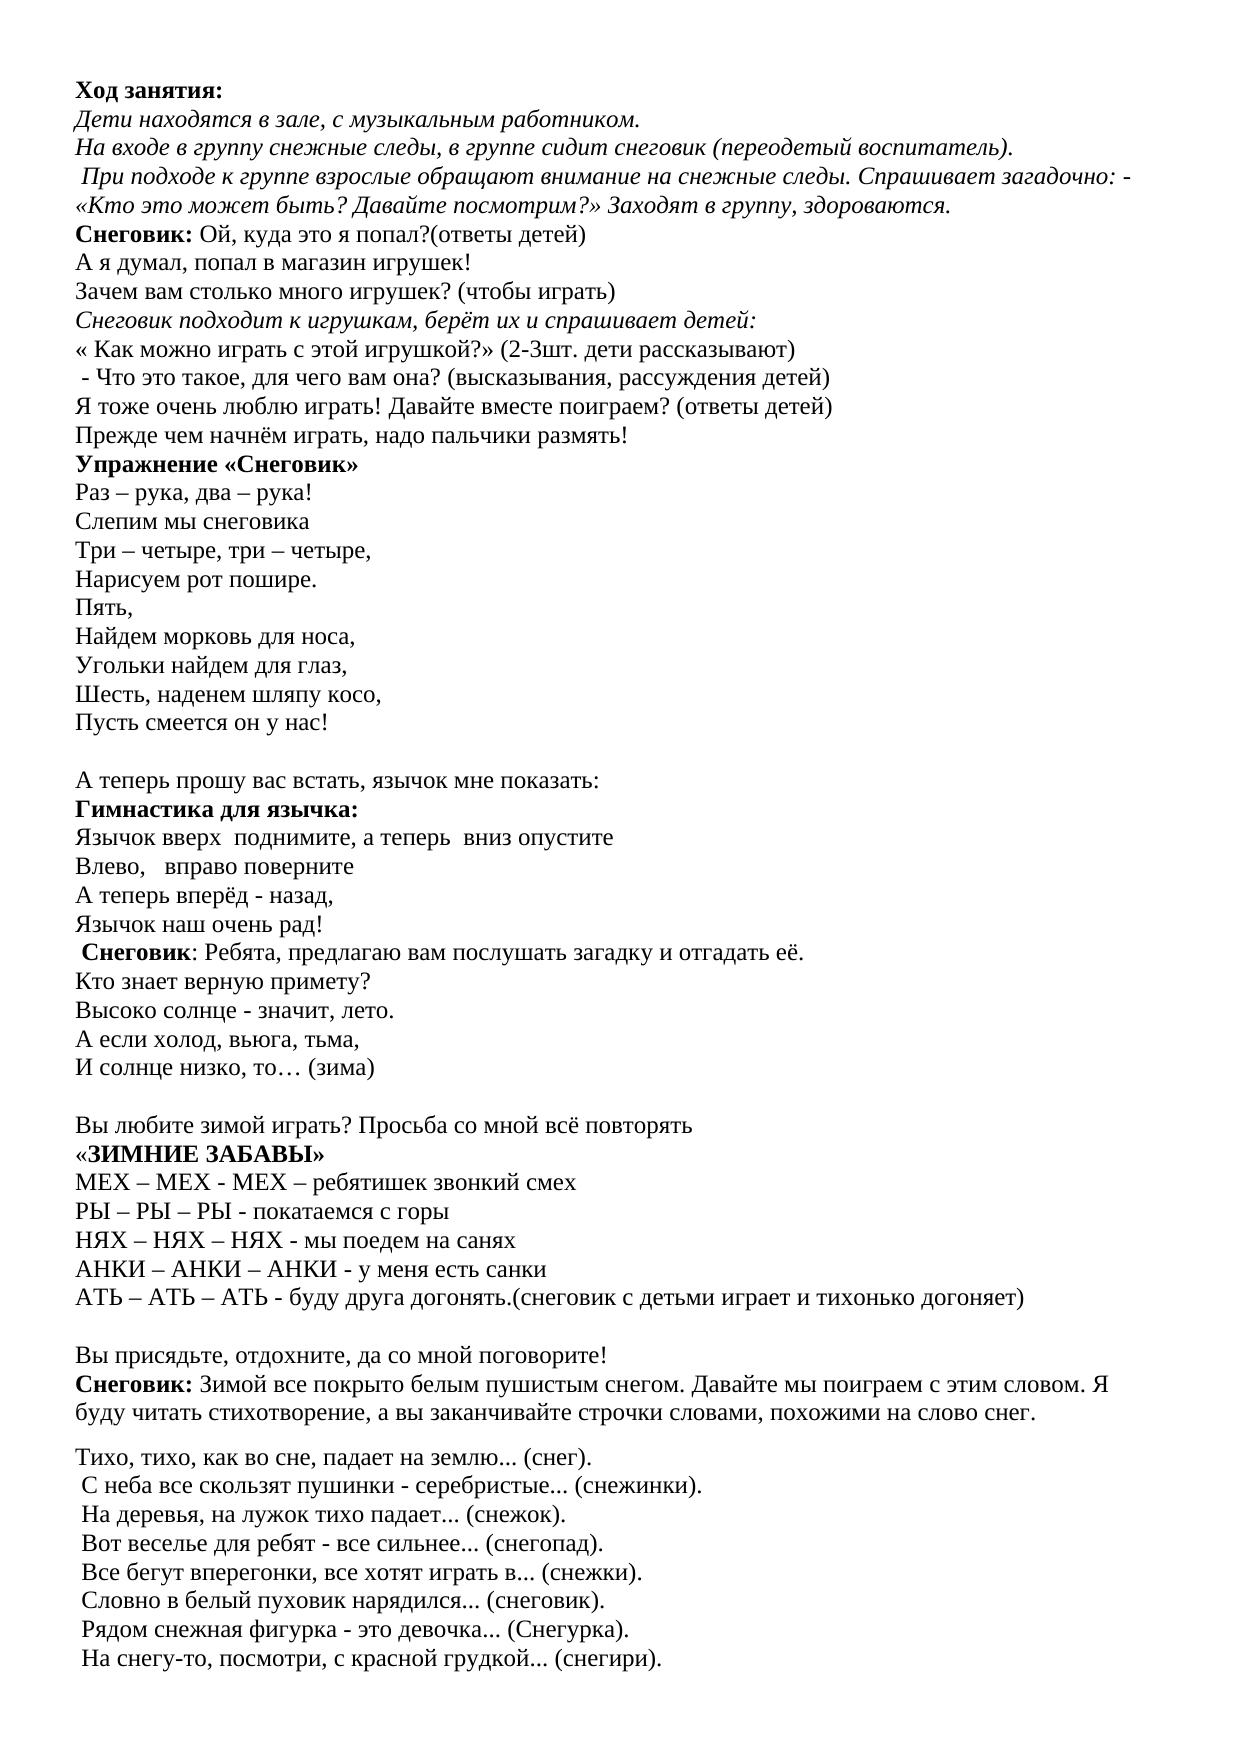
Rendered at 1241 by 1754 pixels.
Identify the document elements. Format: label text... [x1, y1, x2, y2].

text Упражнение «Снеговик» [75, 449, 1165, 477]
text Раз – рука, два – рука! [75, 477, 1165, 506]
text Снеговик: Ребята, предлагаю вам послушать загадку и отгадать её. [75, 937, 1165, 966]
text Шесть, наденем шляпу косо, [75, 679, 1165, 707]
text АНКИ – АНКИ – АНКИ - у меня есть санки [75, 1254, 1165, 1282]
text На деревья, на лужок тихо падает... (снежок). [75, 1499, 1165, 1528]
text Высоко солнце - значит, лето. [75, 995, 1165, 1024]
text Снеговик: Зимой все покрыто белым пушистым снегом. Давайте мы поиграем с этим словом. Я буду читать стихотворение, а вы заканчивайте строчки словами, похожими на слово снег. [75, 1369, 1165, 1426]
text Снеговик: Ой, куда это я попал?(ответы детей) [75, 219, 1165, 247]
text На снегу-то, посмотри, с красной грудкой... (снегири). [75, 1643, 1165, 1672]
text Все бегут вперегонки, все хотят играть в... (снежки). [75, 1557, 1165, 1586]
text Язычок наш очень рад! [75, 909, 1165, 937]
text РЫ – РЫ – РЫ - покатаемся с горы [75, 1196, 1165, 1225]
text Кто знает верную примету? [75, 966, 1165, 995]
text Слепим мы снеговика [75, 506, 1165, 535]
text Зачем вам столько много игрушек? (чтобы играть) [75, 276, 1165, 305]
text Дети находятся в зале, с музыкальным работником. [75, 104, 1165, 132]
text С неба все скользят пушинки - серебристые... (снежинки). [75, 1471, 1165, 1499]
text Снеговик подходит к игрушкам, берёт их и спрашивает детей: [75, 305, 1165, 334]
text А если холод, вьюга, тьма, [75, 1024, 1165, 1052]
text Влево, вправо поверните [75, 851, 1165, 880]
text Пусть смеется он у нас! [75, 707, 1165, 736]
text И солнце низко, то… (зима) [75, 1052, 1165, 1081]
text МЕХ – МЕХ - МЕХ – ребятишек звонкий смех [75, 1167, 1165, 1196]
text Рядом снежная фигурка - это девочка... (Снегурка). [75, 1614, 1165, 1643]
text Ход занятия: [75, 75, 1165, 104]
text Пять, [75, 592, 1165, 621]
text А теперь прошу вас встать, язычок мне показать: [75, 765, 1165, 794]
text А я думал, попал в магазин игрушек! [75, 247, 1165, 276]
text Вот веселье для ребят - все сильнее... (снегопад). [75, 1528, 1165, 1557]
text Я тоже очень люблю играть! Давайте вместе поиграем? (ответы детей) [75, 391, 1165, 420]
text При подходе к группе взрослые обращают внимание на снежные следы. Спрашивает загадочно: - «Кто это может быть? Давайте посмотрим?» Заходят в группу, здороваются. [75, 161, 1165, 219]
text - Что это такое, для чего вам она? (высказывания, рассуждения детей) [75, 362, 1165, 391]
text А теперь вперёд - назад, [75, 880, 1165, 909]
text АТЬ – АТЬ – АТЬ - буду друга догонять.(снеговик с детьми играет и тихонько догоняет) [75, 1282, 1165, 1311]
text Три – четыре, три – четыре, [75, 535, 1165, 564]
text Угольки найдем для глаз, [75, 650, 1165, 679]
text На входе в группу снежные следы, в группе сидит снеговик (переодетый воспитатель). [75, 132, 1165, 161]
text Гимнастика для язычка: [75, 794, 1165, 822]
text Найдем морковь для носа, [75, 621, 1165, 650]
text «ЗИМНИЕ ЗАБАВЫ» [75, 1139, 1165, 1167]
text Вы любите зимой играть? Просьба со мной всё повторять [75, 1110, 1165, 1139]
text Прежде чем начнём играть, надо пальчики размять! [75, 420, 1165, 449]
text Вы присядьте, отдохните, да со мной поговорите! [75, 1340, 1165, 1369]
text НЯХ – НЯХ – НЯХ - мы поедем на санях [75, 1225, 1165, 1254]
text « Как можно играть с этой игрушкой?» (2-3шт. дети рассказывают) [75, 334, 1165, 362]
text Нарисуем рот пошире. [75, 564, 1165, 592]
text Тихо, тихо, как во сне, падает на землю... (снег). [75, 1442, 1165, 1471]
text Язычок вверх поднимите, а теперь вниз опустите [75, 822, 1165, 851]
text Словно в белый пуховик нарядился... (снеговик). [75, 1586, 1165, 1614]
